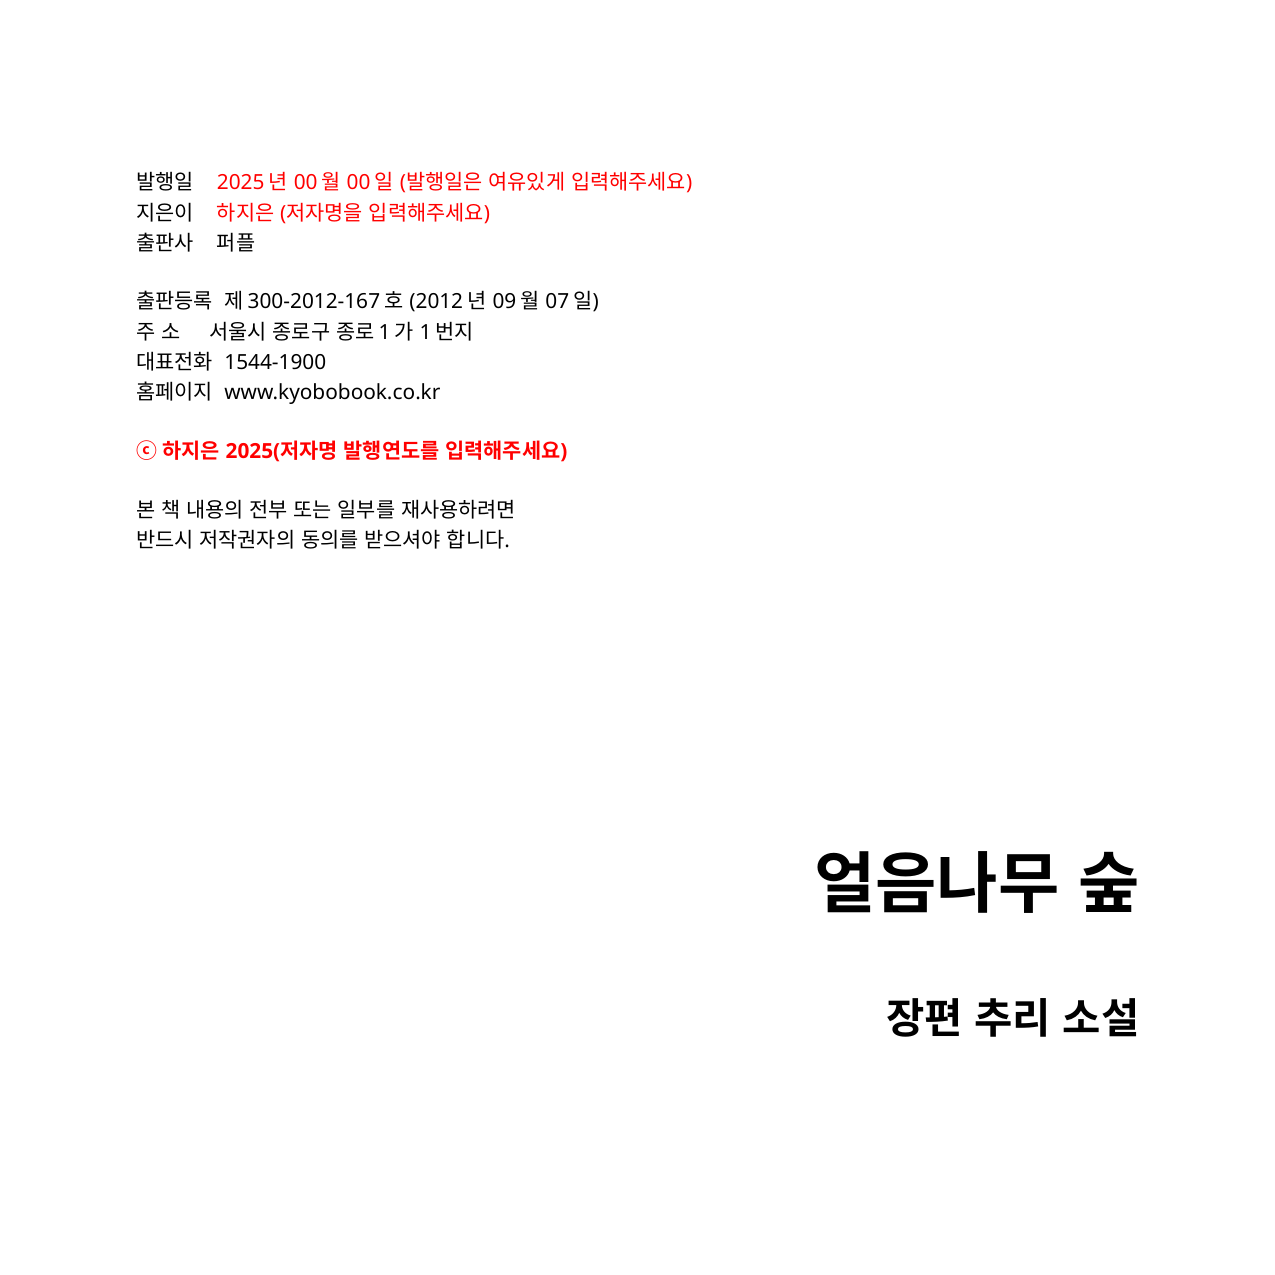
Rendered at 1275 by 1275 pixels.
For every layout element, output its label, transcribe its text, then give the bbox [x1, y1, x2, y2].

text 장편 추리 소설 [136, 985, 1139, 1045]
text 홈페이지 www.kyobobook.co.kr [136, 376, 1139, 406]
text 주 소 서울시 종로구 종로1가 1번지 [136, 315, 1139, 345]
text 반드시 저작권자의 동의를 받으셔야 합니다. [136, 523, 1139, 554]
text 대표전화 1544-1900 [136, 345, 1139, 376]
text ⓒ 하지은 2025(저자명 발행연도를 입력해주세요) [136, 434, 1139, 465]
text 출판사 퍼플 [136, 226, 1139, 256]
text 지은이 하지은 (저자명을 입력해주세요) [136, 196, 1139, 226]
text 발행일 2025년 00월 00일 (발행일은 여유있게 입력해주세요) [136, 165, 1139, 196]
text 출판등록 제300-2012-167호 (2012년 09월 07일) [136, 285, 1139, 315]
text 본 책 내용의 전부 또는 일부를 재사용하려면 [136, 493, 1139, 523]
text 얼음나무 숲 [136, 831, 1139, 927]
